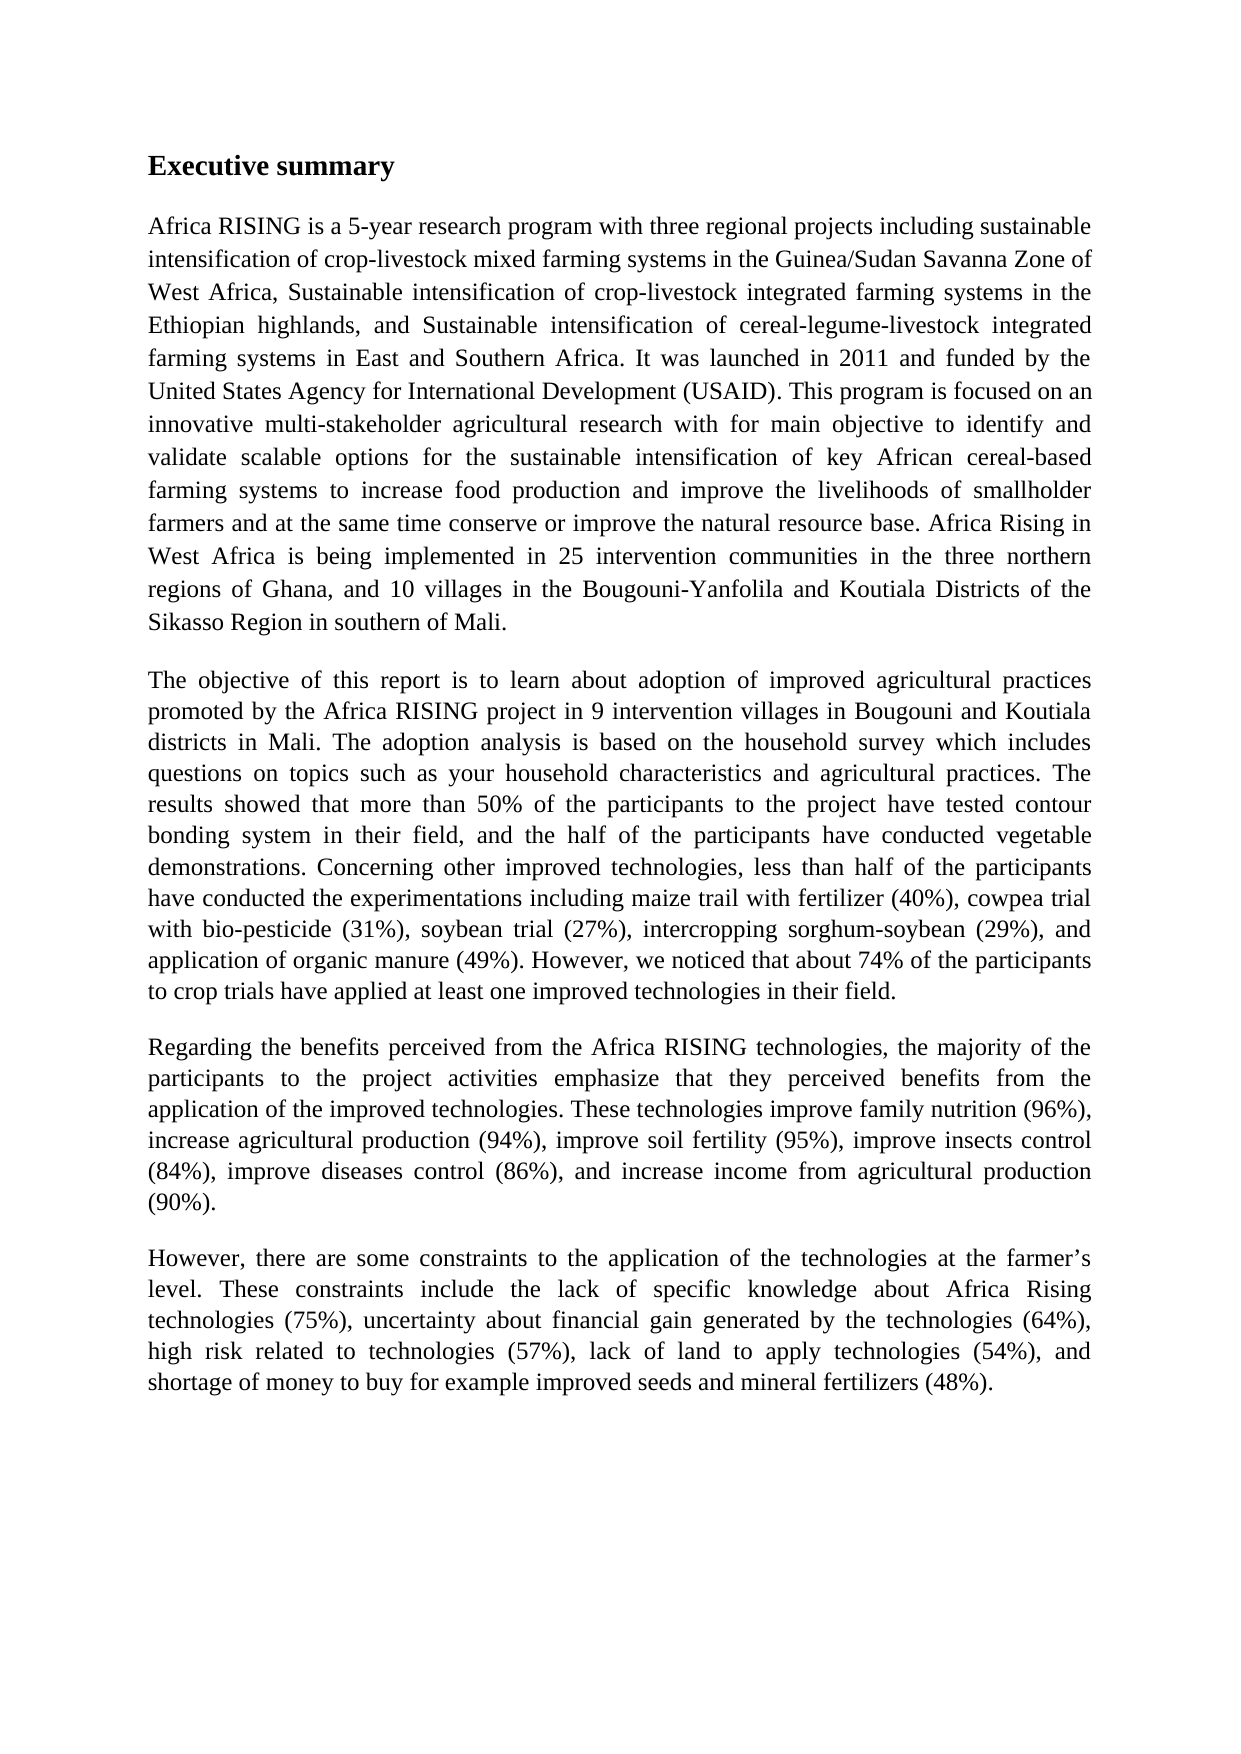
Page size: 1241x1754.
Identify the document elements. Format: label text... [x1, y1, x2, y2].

text The objective of this report is to learn about adoption of improved agricultural practices promoted by the Africa RISING project in 9 intervention villages in Bougouni and Koutiala districts in Mali. The adoption analysis is based on the household survey which includes questions on topics such as your household characteristics and agricultural practices. The results showed that more than 50% of the participants to the project have tested contour bonding system in their field, and the half of the participants have conducted vegetable demonstrations. Concerning other improved technologies, less than half of the participants have conducted the experimentations including maize trail with fertilizer (40%), cowpea trial with bio-pesticide (31%), soybean trial (27%), intercropping sorghum-soybean (29%), and application of organic manure (49%). However, we noticed that about 74% of the participants to crop trials have applied at least one improved technologies in their field. [148, 665, 1093, 1004]
subtitle Executive summary [148, 148, 1093, 181]
text However, there are some constraints to the application of the technologies at the farmer’s level. These constraints include the lack of specific knowledge about Africa Rising technologies (75%), uncertainty about financial gain generated by the technologies (64%), high risk related to technologies (57%), lack of land to apply technologies (54%), and shortage of money to buy for example improved seeds and mineral fertilizers (48%). [148, 1243, 1093, 1396]
text Regarding the benefits perceived from the Africa RISING technologies, the majority of the participants to the project activities emphasize that they perceived benefits from the application of the improved technologies. These technologies improve family nutrition (96%), increase agricultural production (94%), improve soil fertility (95%), improve insects control (84%), improve diseases control (86%), and increase income from agricultural production (90%). [148, 1032, 1093, 1216]
text Africa RISING is a 5-year research program with three regional projects including sustainable intensification of crop-livestock mixed farming systems in the Guinea/Sudan Savanna Zone of West Africa, Sustainable intensification of crop-livestock integrated farming systems in the Ethiopian highlands, and Sustainable intensification of cereal-legume-livestock integrated farming systems in East and Southern Africa. It was launched in 2011 and funded by the United States Agency for International Development (USAID). This program is focused on an innovative multi-stakeholder agricultural research with for main objective to identify and validate scalable options for the sustainable intensification of key African cereal-based farming systems to increase food production and improve the livelihoods of smallholder farmers and at the same time conserve or improve the natural resource base. Africa Rising in West Africa is being implemented in 25 intervention communities in the three northern regions of Ghana, and 10 villages in the Bougouni-Yanfolila and Koutiala Districts of the Sikasso Region in southern of Mali. [148, 211, 1093, 636]
